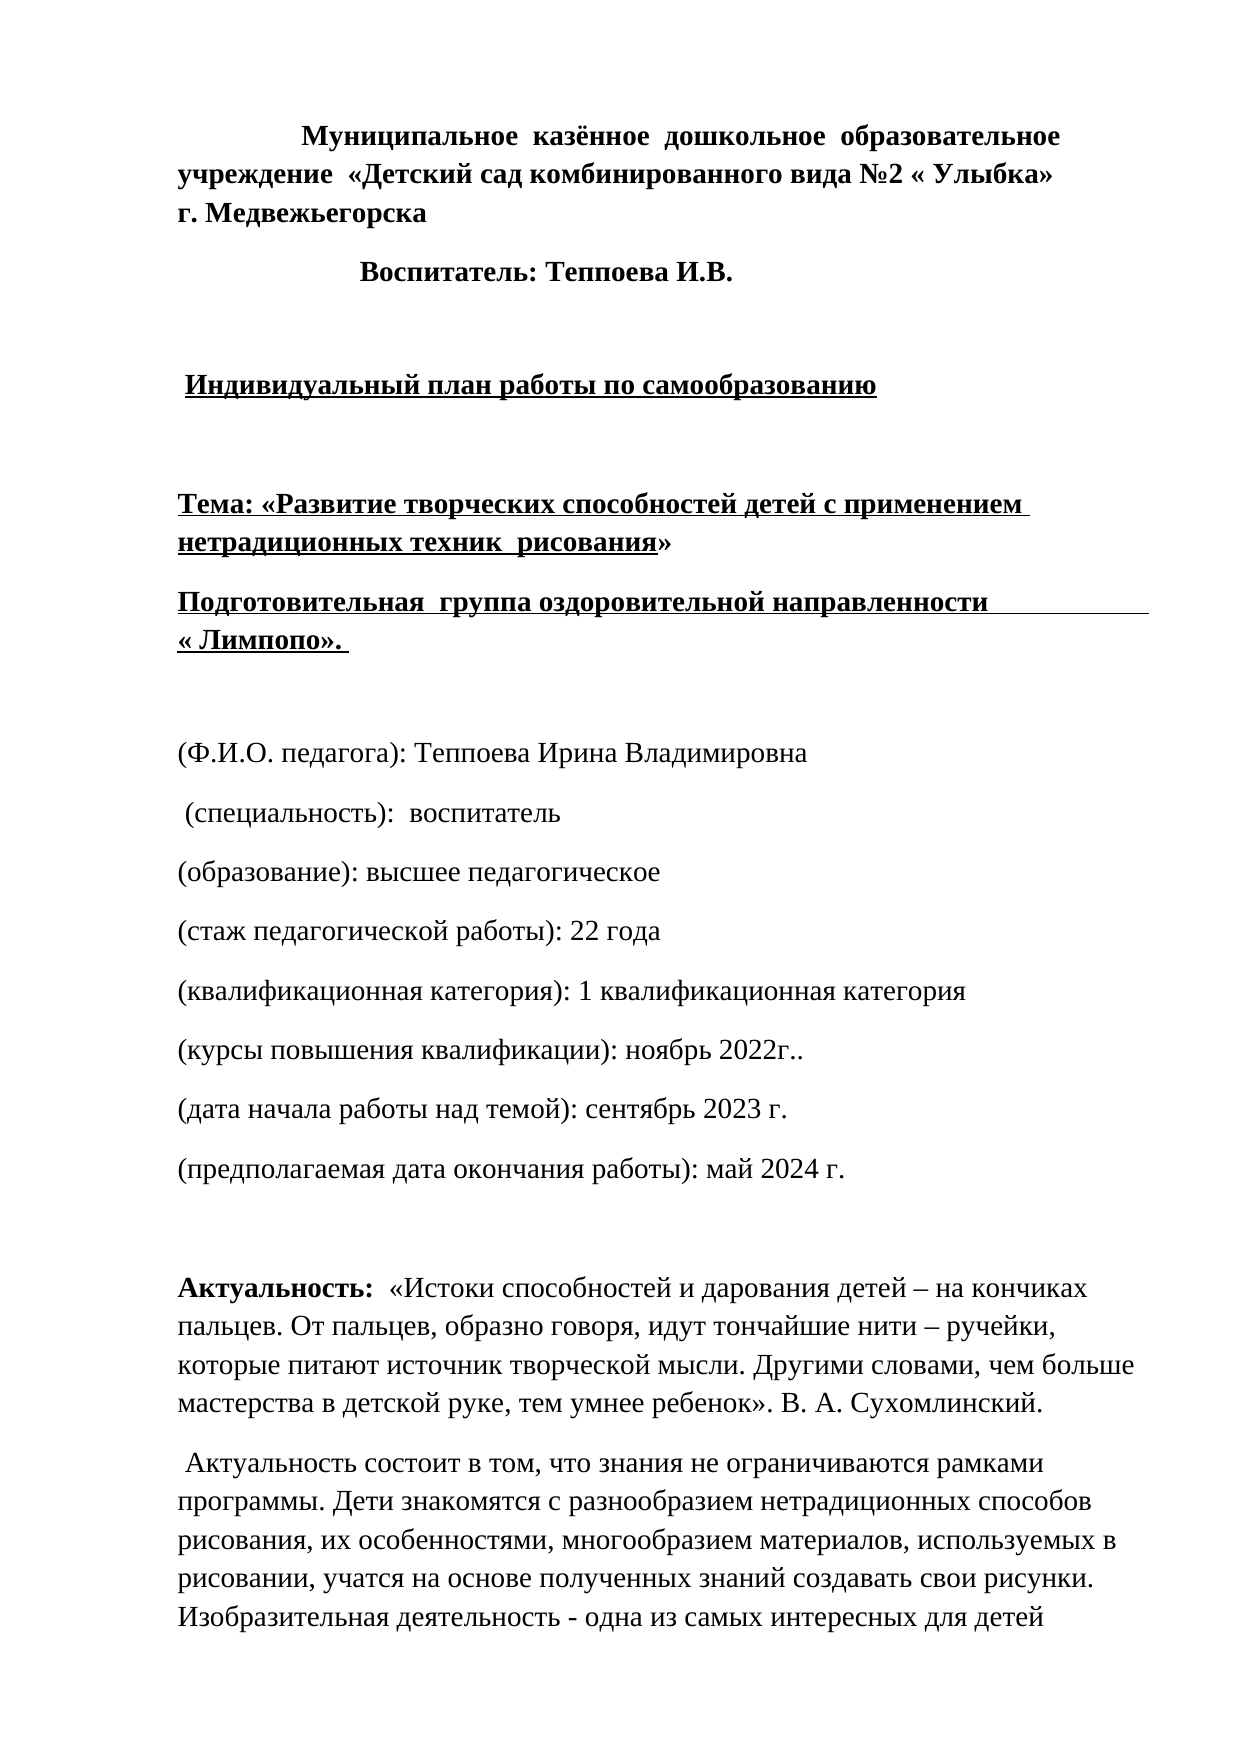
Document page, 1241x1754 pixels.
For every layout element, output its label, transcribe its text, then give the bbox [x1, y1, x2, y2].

text Тема: «Развитие творческих способностей детей с применением нетрадиционных техник рисования» [177, 486, 1152, 558]
text (дата начала работы над темой): сентябрь 2023 г. [177, 1092, 1152, 1125]
text Муниципальное казённое дошкольное образовательное учреждение «Детский сад комбинированного вида №2 « Улыбка» г. Медвежьегорска [177, 118, 1152, 229]
text (стаж педагогической работы): 22 года [177, 913, 1152, 947]
text Актуальность: «Истоки способностей и дарования детей – на кончиках пальцев. От пальцев, образно говоря, идут тончайшие нити – ручейки, которые питают источник творческой мысли. Другими словами, чем больше мастерства в детской руке, тем умнее ребенок». В. А. Сухомлинский. [177, 1270, 1152, 1419]
text (Ф.И.О. педагога): Теппоева Ирина Владимировна [177, 735, 1152, 769]
text Подготовительная группа оздоровительной направленности « Лимпопо». [177, 584, 1152, 656]
text (специальность): воспитатель [177, 795, 1152, 828]
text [177, 1445, 1152, 1632]
text (образование): высшее педагогическое [177, 854, 1152, 888]
text (квалификационная категория): 1 квалификационная категория [177, 973, 1152, 1006]
text Индивидуальный план работы по самообразованию [177, 367, 1152, 401]
text (курсы повышения квалификации): ноябрь 2022г.. [177, 1032, 1152, 1066]
text Воспитатель: Теппоева И.В. [177, 254, 1152, 288]
text (предполагаемая дата окончания работы): май 2024 г. [177, 1151, 1152, 1184]
